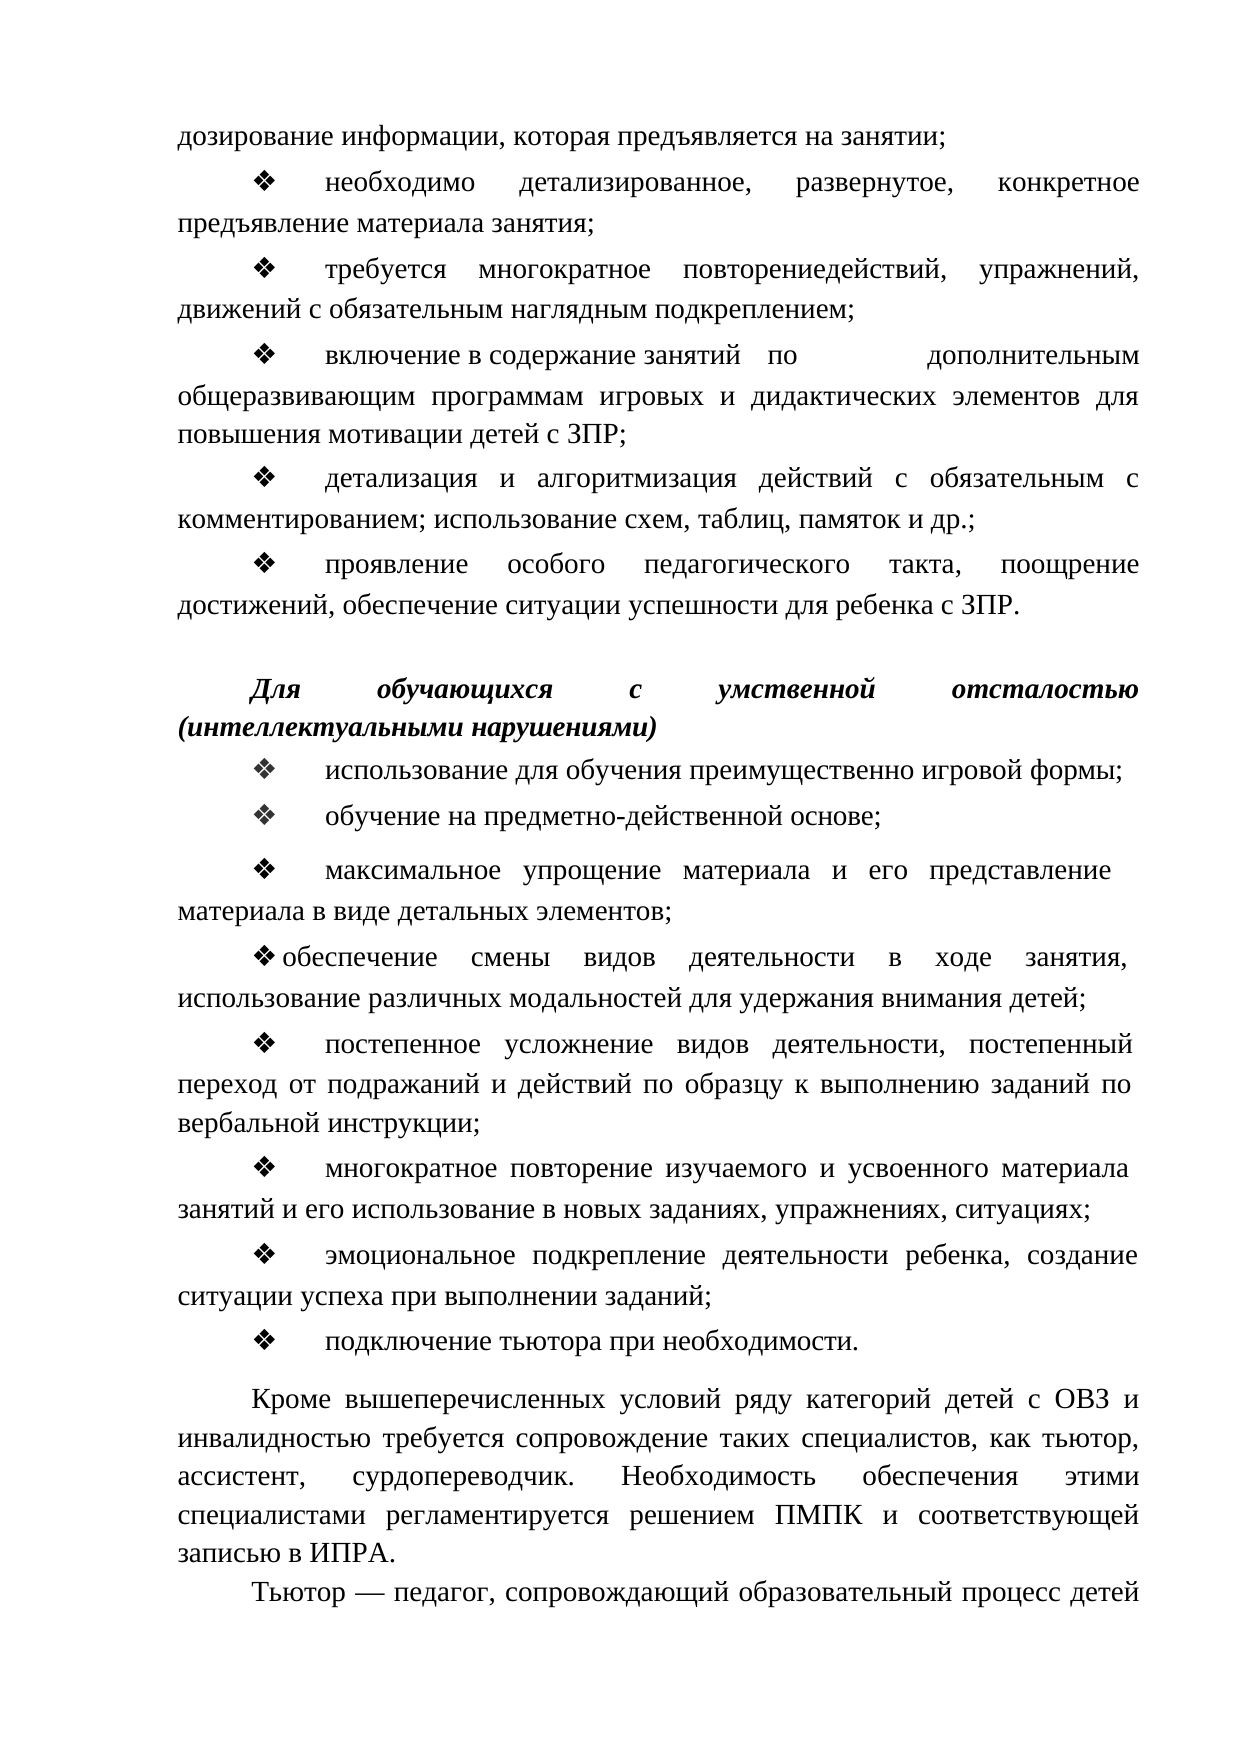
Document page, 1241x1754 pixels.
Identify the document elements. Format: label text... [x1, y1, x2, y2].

list включение в содержание занятий по дополнительным общеразвивающим программам игровых и дидактических элементов для повышения мотивации детей с ЗПР; [177, 333, 1140, 450]
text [177, 1574, 1140, 1607]
list использование для обучения преимущественно игровой формы; [177, 748, 1152, 788]
list многократное повторение изучаемого и усвоенного материала занятий и его использование в новых заданиях, упражнениях, ситуациях; [177, 1146, 1129, 1224]
list требуется многократное повторениедействий, упражнений, движений с обязательным наглядным подкреплением; [177, 247, 1140, 325]
text Кроме вышеперечисленных условий ряду категорий детей с ОВЗ и инвалидностью требуется сопровождение таких специалистов, как тьютор, ассистент, сурдопереводчик. Необходимость обеспечения этими специалистами регламентируется решением ПМПК и соответствующей записью в ИПРА. [177, 1381, 1140, 1569]
subtitle Для обучающихся с умственной отсталостью (интеллектуальными нарушениями) [177, 671, 1140, 743]
list подключение тьютора при необходимости. [177, 1320, 1152, 1359]
list максимальное упрощение материала и его представление материала в виде детальных элементов; [177, 848, 1112, 926]
list детализация и алгоритмизация действий с обязательным с комментированием; использование схем, таблиц, памяток и др.; [177, 457, 1140, 535]
list обеспечение смены видов деятельности в ходе занятия, использование различных модальностей для удержания внимания детей; [177, 935, 1128, 1013]
list необходимо детализированное, развернутое, конкретное предъявление материала занятия; [177, 160, 1140, 239]
list обучение на предметно-действенной основе; [177, 794, 1152, 833]
list постепенное усложнение видов деятельности, постепенный переход от подражаний и действий по образцу к выполнению заданий по вербальной инструкции; [177, 1022, 1133, 1139]
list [177, 118, 1140, 152]
list эмоциональное подкрепление деятельности ребенка, создание ситуации успеха при выполнении заданий; [177, 1233, 1139, 1311]
list проявление особого педагогического такта, поощрение достижений, обеспечение ситуации успешности для ребенка с ЗПР. [177, 543, 1140, 621]
